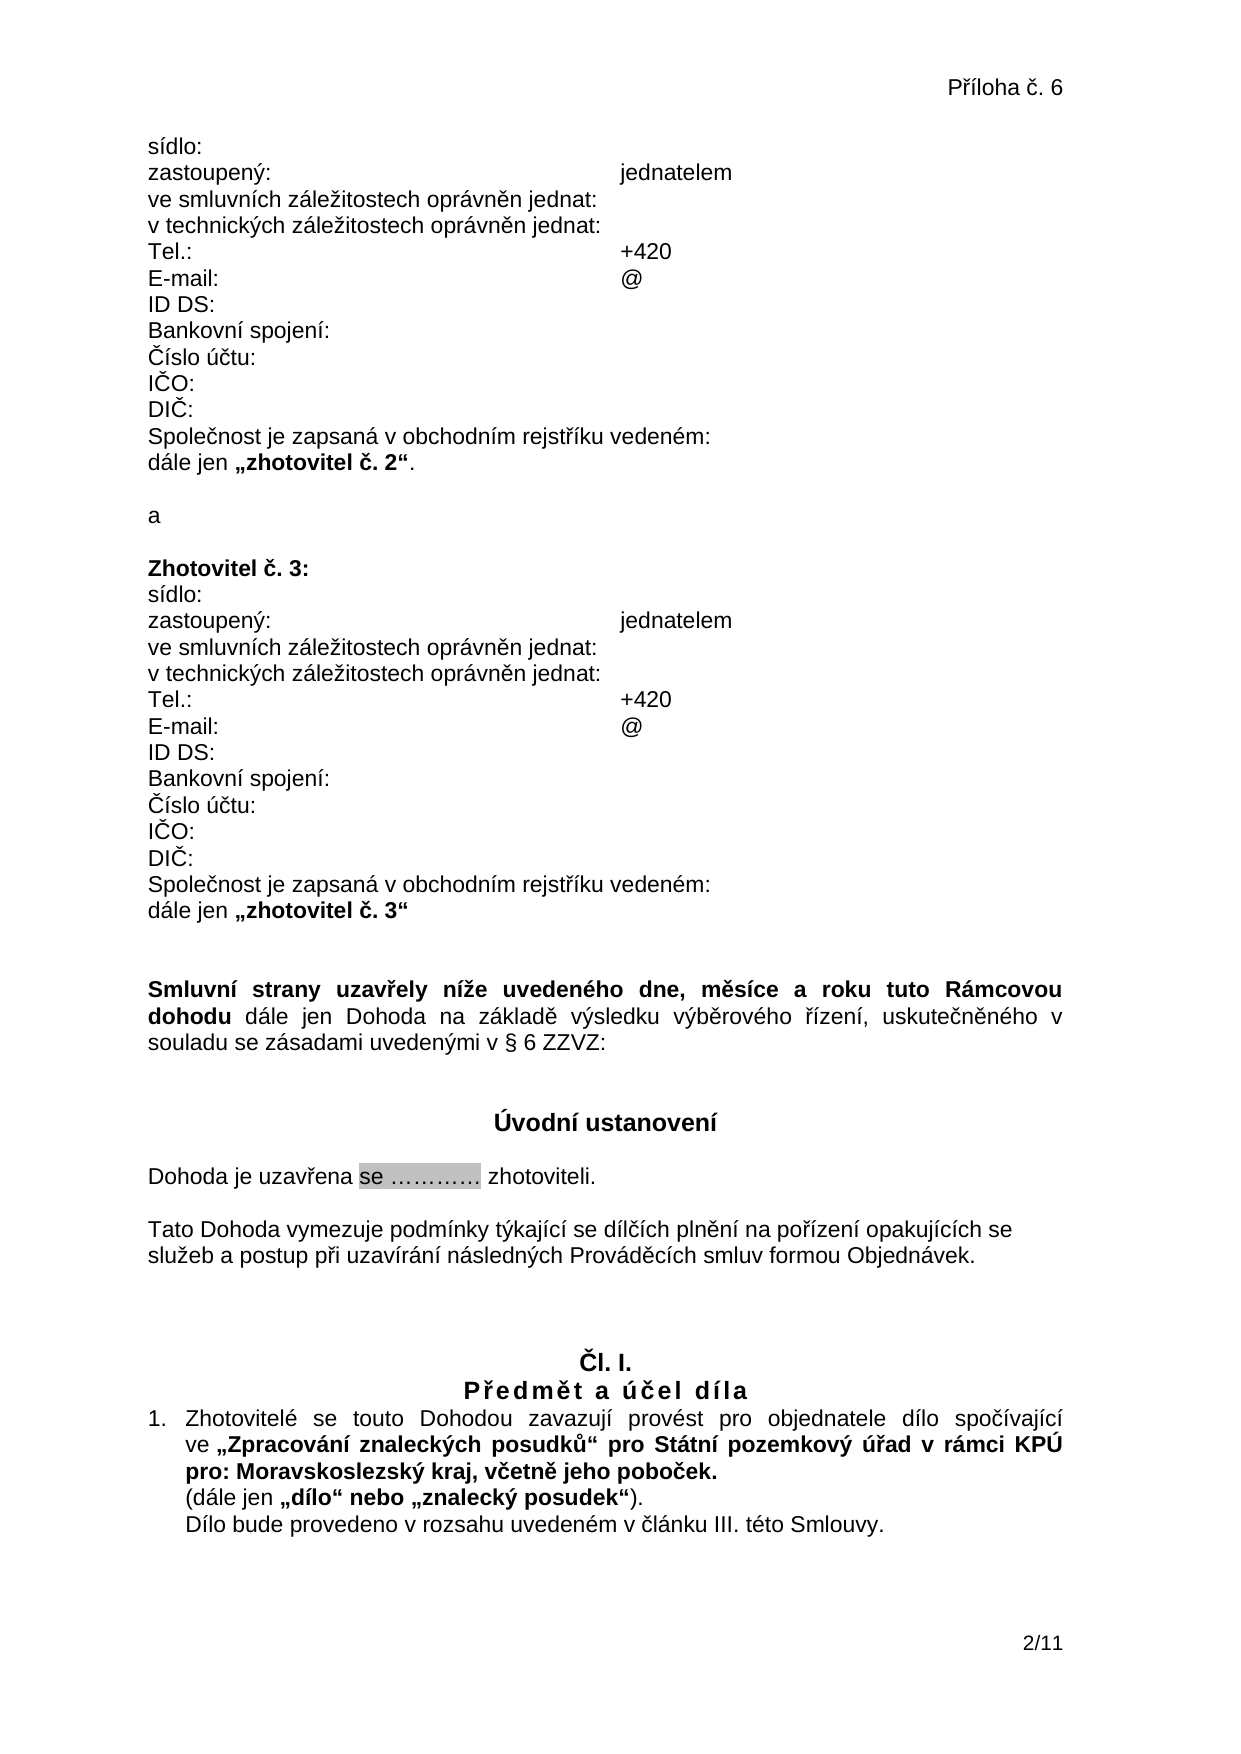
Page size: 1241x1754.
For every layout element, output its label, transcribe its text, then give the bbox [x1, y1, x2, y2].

text a [148, 502, 1063, 528]
list (dále jen „dílo“ nebo „znalecký posudek“). [185, 1484, 1063, 1511]
text DIČ: [148, 844, 1063, 871]
text Společnost je zapsaná v obchodním rejstříku vedeném: [148, 871, 1063, 897]
list Dílo bude provedeno v rozsahu uvedeném v článku III. této Smlouvy. [185, 1511, 1063, 1537]
subtitle Předmět a účel díla [148, 1376, 1063, 1405]
text sídlo: [148, 581, 1063, 607]
text Dohoda je uzavřena se ………… zhotoviteli. [481, 1163, 1063, 1189]
text Tel.: +420 [148, 686, 1063, 713]
text DIČ: [148, 396, 1063, 423]
text Bankovní spojení: [148, 765, 1063, 792]
text Číslo účtu: [148, 792, 1063, 818]
text zastoupený: jednatelem [148, 607, 1063, 634]
text v technických záležitostech oprávněn jednat: [148, 212, 1063, 238]
text Úvodní ustanovení [148, 1108, 1063, 1137]
text ID DS: [148, 291, 1063, 317]
text Společnost je zapsaná v obchodním rejstříku vedeném: [148, 423, 1063, 449]
text IČO: [148, 818, 1063, 844]
text ID DS: [148, 739, 1063, 765]
text zastoupený: jednatelem [148, 159, 1063, 186]
text Dohoda je uzavřena se ………… zhotoviteli. [148, 1163, 359, 1189]
text v technických záležitostech oprávněn jednat: [148, 660, 1063, 686]
text Zhotovitel č. 3: [148, 554, 1063, 581]
text Čl. I. [148, 1348, 1063, 1376]
text IČO: [148, 370, 1063, 396]
text dále jen „zhotovitel č. 2“. [148, 449, 1063, 476]
text ve smluvních záležitostech oprávněn jednat: [148, 634, 1063, 660]
text sídlo: [148, 133, 1063, 159]
text Bankovní spojení: [148, 317, 1063, 344]
text Tel.: +420 [148, 238, 1063, 265]
list Zhotovitelé se touto Dohodou zavazují provést pro objednatele dílo spočívající ve „Zpracování znaleckých posudků“ pro Státní pozemkový úřad v rámci KPÚ pro: Moravskoslezský kraj, včetně jeho poboček. [148, 1405, 1063, 1484]
text E-mail: @ [148, 713, 1063, 739]
text ve smluvních záležitostech oprávněn jednat: [148, 186, 1063, 212]
text E-mail: @ [148, 265, 1063, 291]
text Tato Dohoda vymezuje podmínky týkající se dílčích plnění na pořízení opakujících se služeb a postup při uzavírání následných Prováděcích smluv formou Objednávek. [148, 1216, 1063, 1268]
text Číslo účtu: [148, 344, 1063, 370]
text Smluvní strany uzavřely níže uvedeného dne, měsíce a roku tuto Rámcovou dohodu dále jen Dohoda na základě výsledku výběrového řízení, uskutečněného v souladu se zásadami uvedenými v § 6 ZZVZ: [148, 976, 1063, 1055]
text dále jen „zhotovitel č. 3“ [148, 897, 1063, 923]
